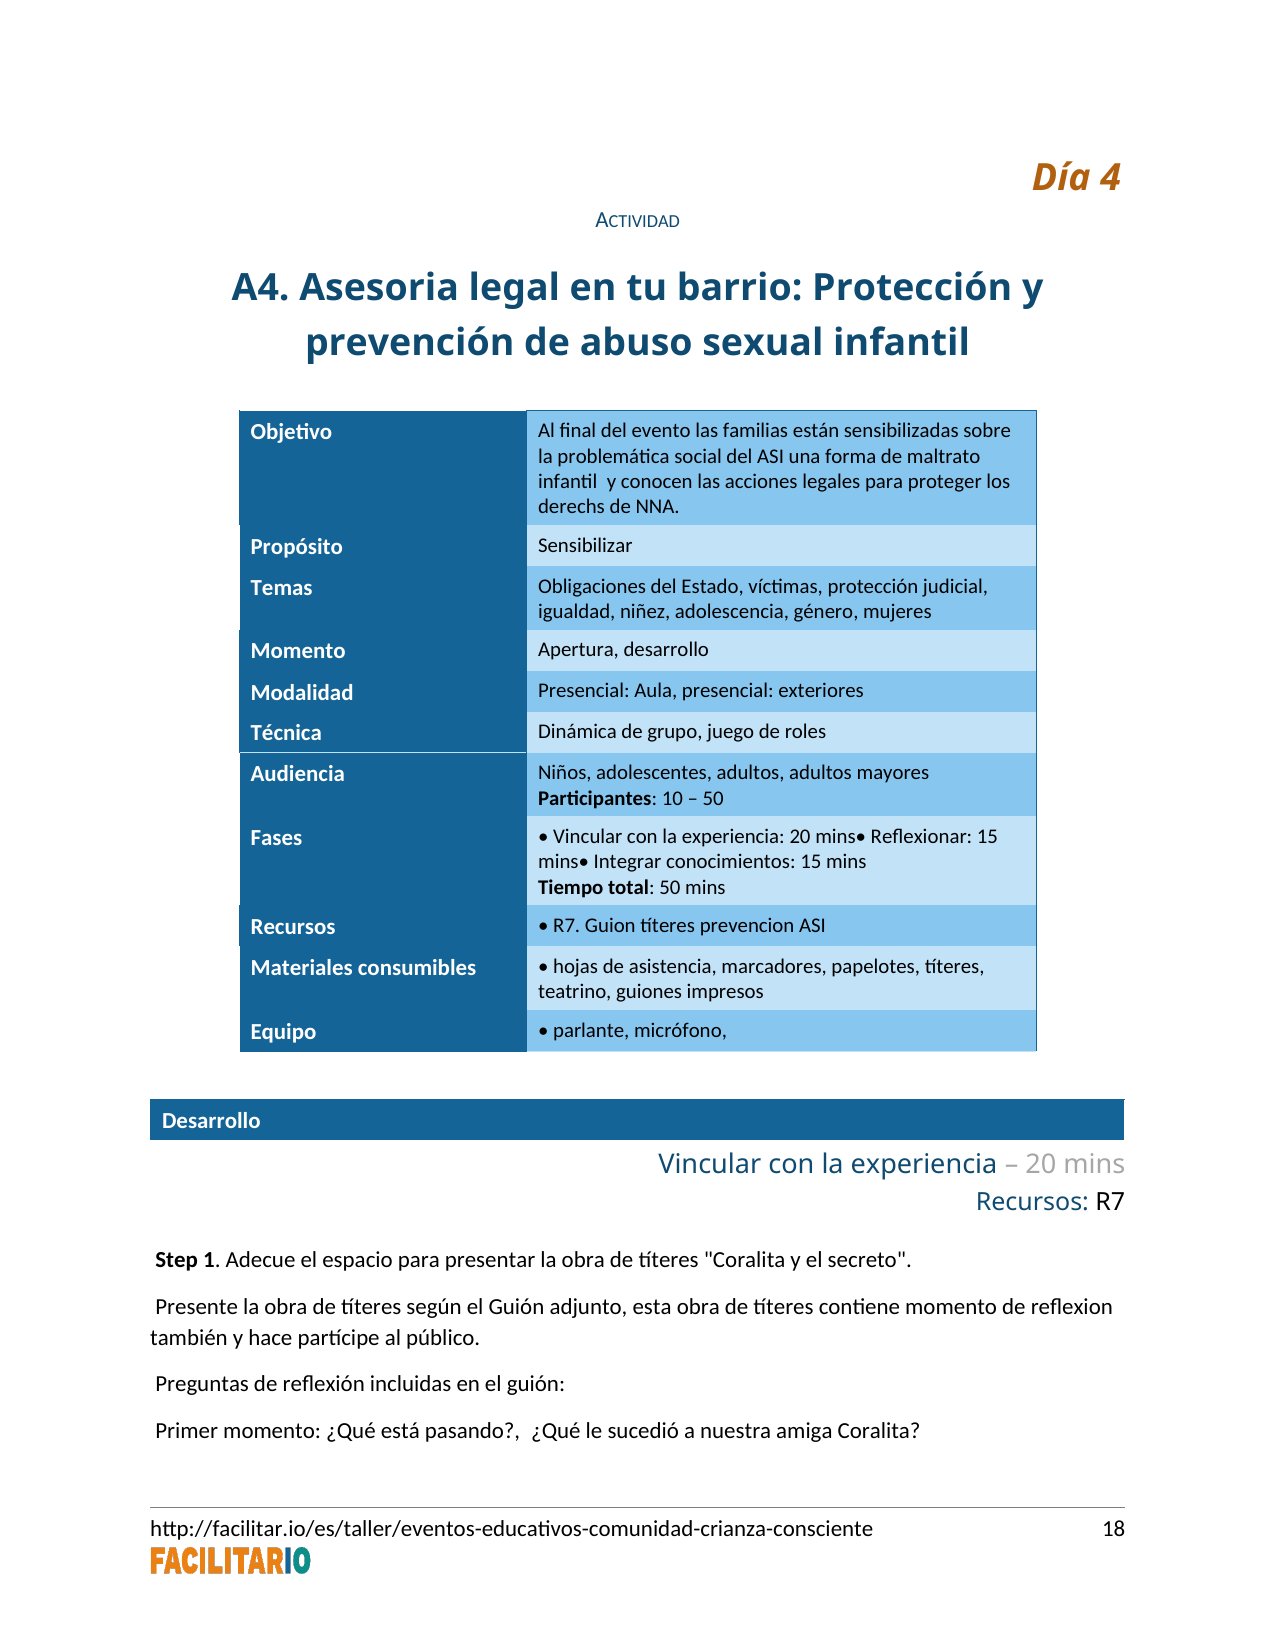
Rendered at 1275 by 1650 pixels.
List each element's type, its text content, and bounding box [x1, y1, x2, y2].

text Preguntas de reflexión incluidas en el guión: [150, 1369, 1125, 1398]
table_header Al final del evento las familias están sensibilizadas sobre la problemática social del ASI una forma de maltrato infantil y conocen las acciones legales para proteger los derechs de NNA. [527, 411, 1036, 525]
subtitle Día 4 [150, 150, 1125, 201]
text Presente la obra de títeres según el Guión adjunto, esta obra de títeres contiene momento de reflexion también y hace partícipe al público. [150, 1292, 1125, 1351]
table_cell Temas [240, 567, 526, 630]
table_cell Modalidad [240, 672, 526, 712]
table_cell • hojas de asistencia, marcadores, papelotes, títeres, teatrino, guiones impresos [527, 946, 1036, 1010]
table_cell Obligaciones del Estado, víctimas, protección judicial, igualdad, niñez, adolescencia, género, mujeres [527, 566, 1036, 630]
table_cell Técnica [240, 713, 526, 752]
table_cell Apertura, desarrollo [527, 630, 1036, 671]
table_cell • parlante, micrófono, [527, 1010, 1036, 1051]
subtitle A4. Asesoria legal en tu barrio: Protección y prevención de abuso sexual infantil [150, 260, 1125, 366]
text Primer momento: ¿Qué está pasando?, ¿Qué le sucedió a nuestra amiga Coralita? [150, 1416, 1125, 1444]
table_cell Niños, adolescentes, adultos, adultos mayores Participantes: 10 – 50 [527, 753, 1036, 816]
picture [145, 1544, 315, 1576]
table_cell Momento [240, 631, 526, 671]
table_cell Materiales consumibles [240, 948, 526, 1010]
text Actividad [150, 205, 1125, 233]
table_cell Dinámica de grupo, juego de roles [527, 712, 1036, 752]
table_cell Audiencia [240, 754, 526, 816]
table_header Objetivo [240, 411, 526, 525]
text Recursos: R7 [150, 1184, 1125, 1218]
table_cell Recursos [240, 906, 526, 946]
table_cell Presencial: Aula, presencial: exteriores [527, 671, 1036, 712]
table_cell • R7. Guion títeres prevencion ASI [527, 905, 1036, 946]
table_cell Fases [240, 817, 526, 905]
subtitle Vincular con la experiencia – 20 mins [150, 1144, 1125, 1181]
table_cell Equipo [240, 1011, 526, 1051]
text Step 1. Adecue el espacio para presentar la obra de títeres "Coralita y el secreto". [150, 1246, 1125, 1274]
table_header Desarrollo [151, 1100, 1124, 1140]
table_cell • Vincular con la experiencia: 20 mins Tiempo total: 50 mins [527, 816, 1036, 905]
table_cell Propósito [240, 526, 526, 566]
table_cell Sensibilizar [527, 525, 1036, 566]
